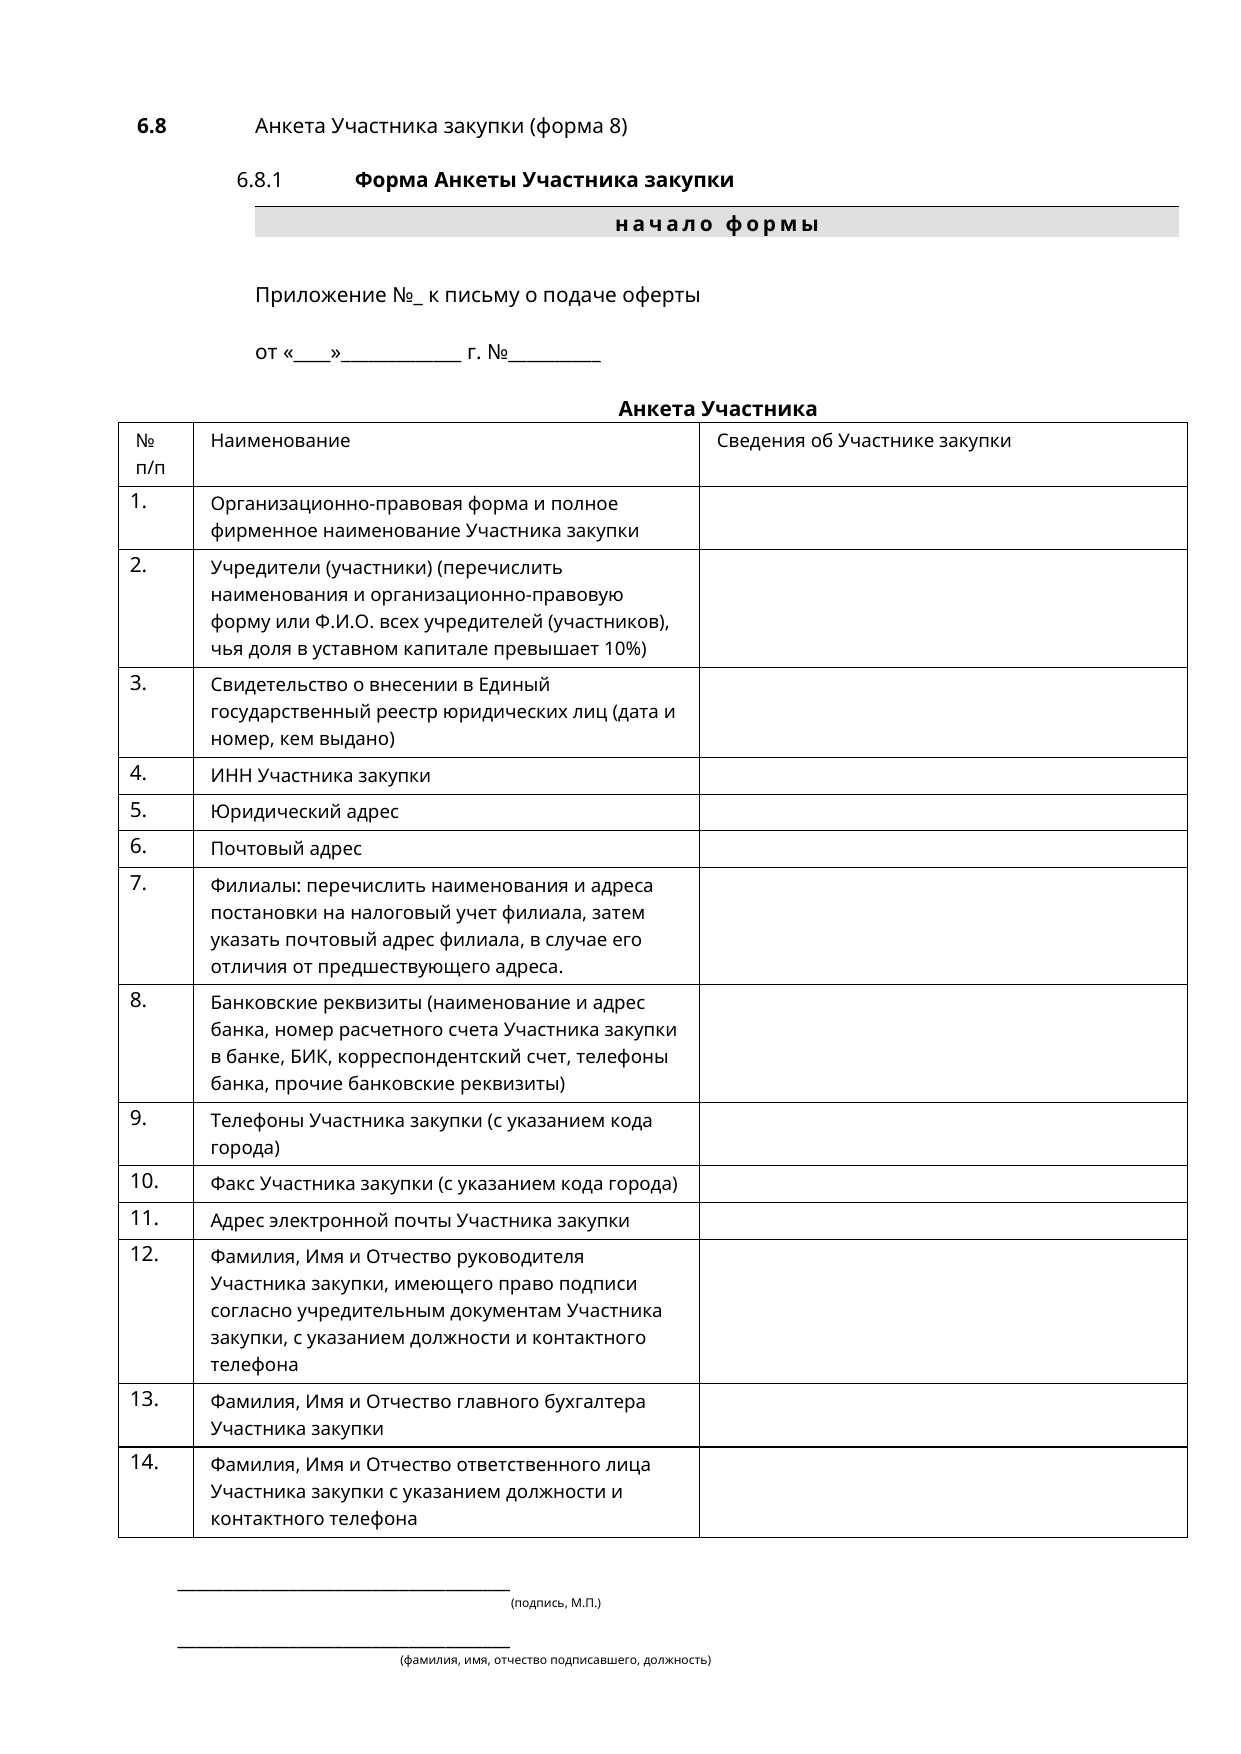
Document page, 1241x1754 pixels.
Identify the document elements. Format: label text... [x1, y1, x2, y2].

text ____________________________________ [118, 1566, 1181, 1595]
text Анкета Участника [255, 394, 1181, 422]
table_cell Адрес электронной почты Участника закупки [194, 1203, 699, 1238]
text начало формы [255, 207, 1179, 237]
table_cell [700, 1448, 1187, 1537]
table_cell Банковские реквизиты (наименование и адрес банка, номер расчетного счета Участника закупки в банке, БИК, корреспондентский счет, телефоны банка, прочие банковские реквизиты) [194, 985, 699, 1102]
table_cell [700, 985, 1187, 1102]
table_cell [700, 668, 1187, 757]
table_cell [700, 1384, 1187, 1446]
table_cell [700, 1103, 1187, 1165]
table_header Сведения об Участнике закупки [700, 423, 1187, 486]
table_header № п/п [119, 423, 193, 486]
list Форма Анкеты Участника закупки [236, 165, 1181, 193]
table_cell Филиалы: перечислить наименования и адреса постановки на налоговый учет филиала, затем указать почтовый адрес филиала, в случае его отличия от предшествующего адреса. [194, 868, 699, 984]
text (фамилия, имя, отчество подписавшего, должность) [255, 1652, 797, 1680]
table_cell ИНН Участника закупки [194, 758, 699, 794]
table_cell [119, 1203, 193, 1238]
table_cell [700, 1166, 1187, 1202]
table_cell Почтовый адрес [194, 831, 699, 867]
table_cell [119, 487, 193, 549]
table_cell [119, 668, 193, 757]
table_cell [119, 1448, 193, 1537]
table_cell [119, 831, 193, 867]
table_cell [700, 868, 1187, 984]
table_cell [119, 985, 193, 1102]
text ____________________________________ [118, 1623, 1181, 1652]
table_cell [700, 831, 1187, 867]
table_cell [119, 1240, 193, 1383]
table_cell Фамилия, Имя и Отчество руководителя Участника закупки, имеющего право подписи согласно учредительным документам Участника закупки, с указанием должности и контактного телефона [194, 1240, 699, 1383]
table_cell [700, 1240, 1187, 1383]
table_cell [700, 550, 1187, 667]
table_cell [700, 758, 1187, 794]
table_cell [700, 487, 1187, 549]
table_cell [119, 550, 193, 667]
table_cell Организационно-правовая форма и полное фирменное наименование Участника закупки [194, 487, 699, 549]
table_cell [119, 758, 193, 794]
table_cell [119, 868, 193, 984]
table_cell Юридический адрес [194, 795, 699, 830]
table_cell Свидетельство о внесении в Единый государственный реестр юридических лиц (дата и номер, кем выдано) [194, 668, 699, 757]
subtitle Анкета Участника закупки (форма 8) [137, 111, 1181, 140]
text (подпись, М.П.) [255, 1595, 797, 1623]
table_cell [700, 795, 1187, 830]
table_cell [700, 1203, 1187, 1238]
table_cell [119, 1103, 193, 1165]
text Приложение №_ к письму о подаче оферты [255, 280, 1181, 308]
table_cell Фамилия, Имя и Отчество главного бухгалтера Участника закупки [194, 1384, 699, 1446]
table_cell [119, 1166, 193, 1202]
table_cell Факс Участника закупки (с указанием кода города) [194, 1166, 699, 1202]
text от «____»_____________ г. №__________ [255, 308, 1181, 365]
table_cell [119, 1384, 193, 1446]
table_cell Телефоны Участника закупки (с указанием кода города) [194, 1103, 699, 1165]
table_header Наименование [194, 423, 699, 486]
table_cell [119, 795, 193, 830]
table_cell Фамилия, Имя и Отчество ответственного лица Участника закупки с указанием должности и контактного телефона [194, 1448, 699, 1537]
table_cell Учредители (участники) (перечислить наименования и организационно-правовую форму или Ф.И.О. всех учредителей (участников), чья доля в уставном капитале превышает 10%) [194, 550, 699, 667]
